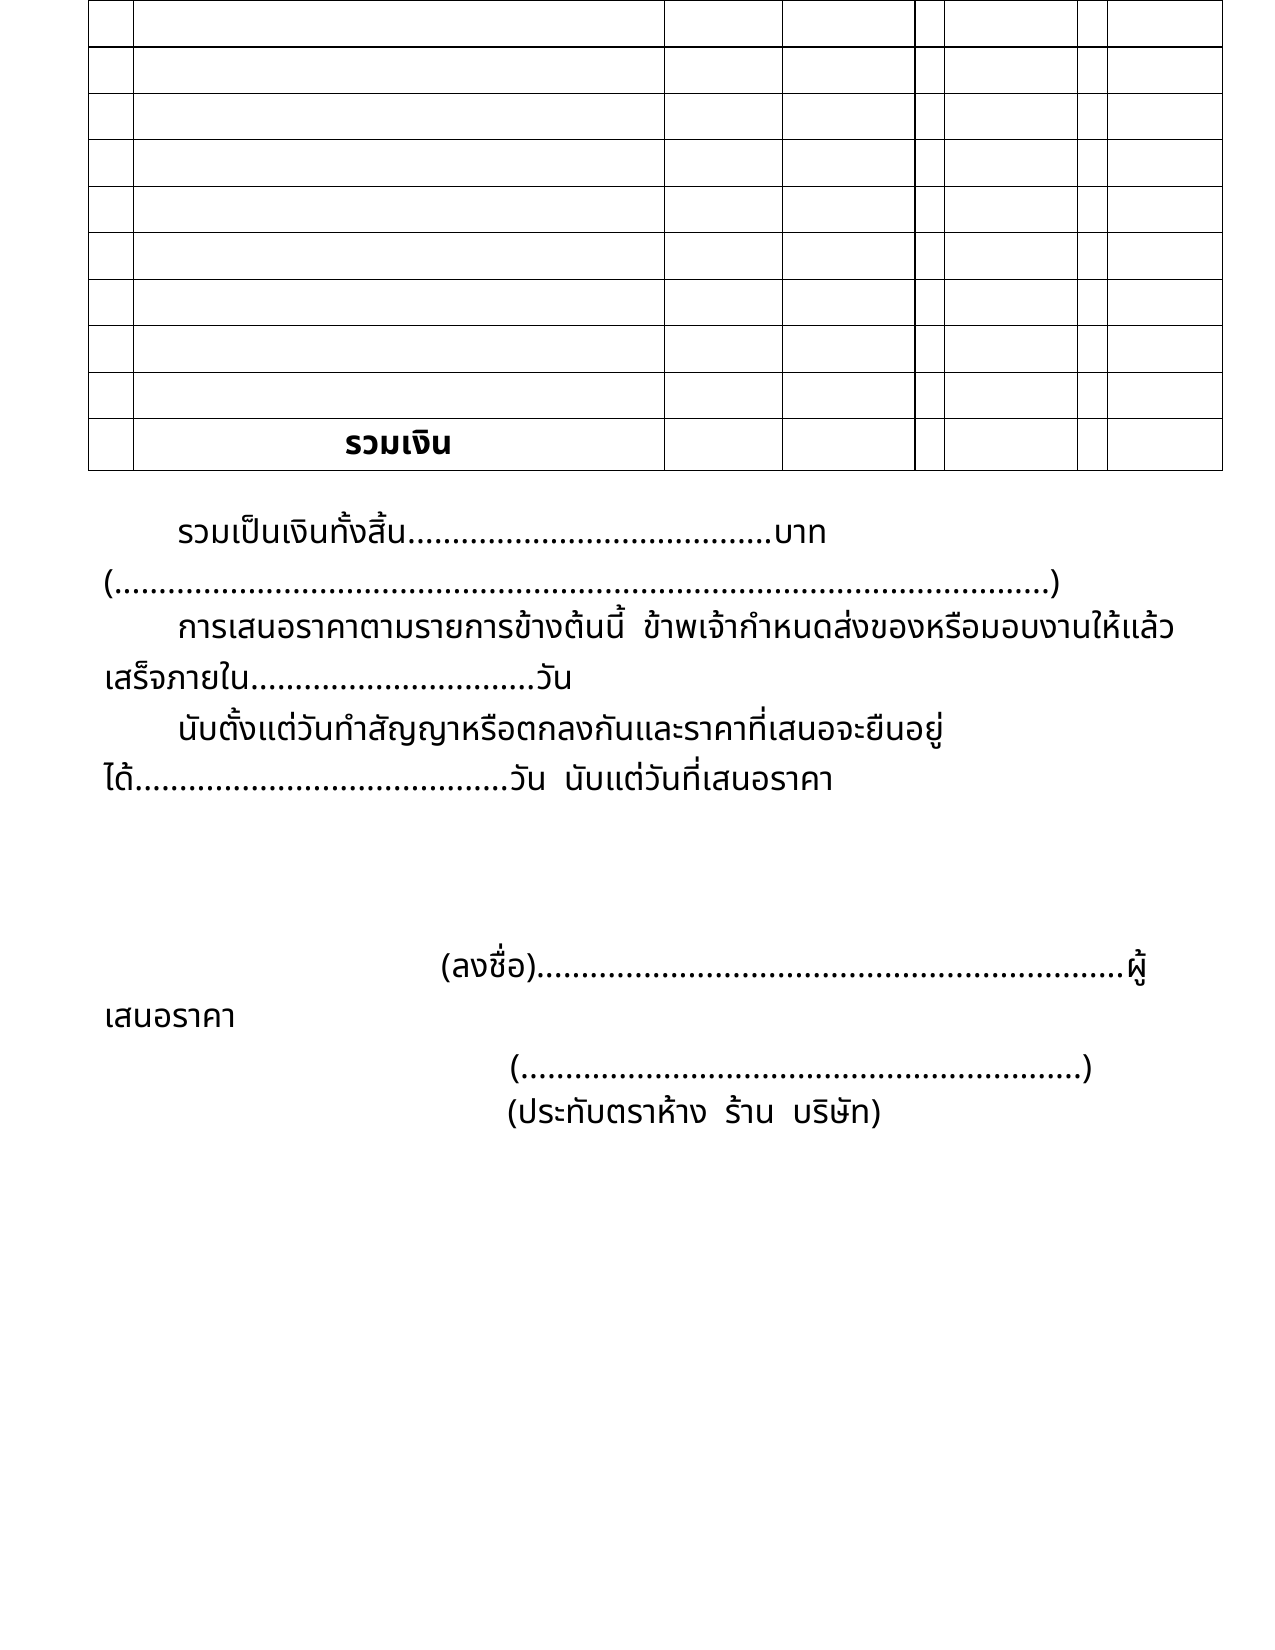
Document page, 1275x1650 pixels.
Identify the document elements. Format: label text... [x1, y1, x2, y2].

table_cell รวมเงิน [134, 419, 664, 469]
table_cell [665, 326, 782, 372]
table_cell [665, 1, 782, 46]
table_cell [1108, 140, 1222, 186]
table_cell [783, 373, 914, 418]
table_cell [945, 233, 1077, 279]
table_cell [783, 94, 914, 139]
table_cell [665, 187, 782, 232]
table_cell [665, 373, 782, 418]
table_cell [134, 140, 664, 186]
table_cell [1108, 419, 1222, 469]
table_cell [916, 140, 944, 186]
table_cell [1078, 373, 1107, 418]
table_cell [1078, 326, 1107, 372]
table_cell [945, 280, 1077, 325]
table_cell [1108, 1, 1222, 46]
table_cell [1078, 140, 1107, 186]
table_cell [945, 326, 1077, 372]
text รวมเป็นเงินทั้งสิ้น.........................................บาท (.........................................................................................................) [103, 507, 1211, 603]
table_cell [1078, 187, 1107, 232]
table_cell [916, 94, 944, 139]
table_cell [89, 280, 133, 325]
table_cell [665, 419, 782, 469]
table_cell [945, 1, 1077, 46]
text การเสนอราคาตามรายการข้างต้นนี้ ข้าพเจ้ากำหนดส่งของหรือมอบงานให้แล้วเสร็จภายใน................................วัน [103, 603, 1211, 704]
table_cell [945, 140, 1077, 186]
text (...............................................................) [103, 1043, 1211, 1088]
table_cell [916, 233, 944, 279]
table_cell [1078, 280, 1107, 325]
table_cell [134, 373, 664, 418]
table_cell [134, 187, 664, 232]
table_cell [89, 419, 133, 469]
table_cell [945, 94, 1077, 139]
table_cell [89, 326, 133, 372]
table_cell [1108, 326, 1222, 372]
table_cell [1108, 233, 1222, 279]
table_cell [1108, 48, 1222, 93]
table_cell [783, 280, 914, 325]
table_cell [945, 187, 1077, 232]
table_cell [89, 1, 133, 46]
table_cell [134, 326, 664, 372]
table_cell [783, 419, 914, 469]
text นับตั้งแต่วันทำสัญญาหรือตกลงกันและราคาที่เสนอจะยืนอยู่ได้..........................................วัน นับแต่วันที่เสนอราคา [103, 704, 1211, 806]
table_cell [665, 233, 782, 279]
table_cell [134, 233, 664, 279]
table_cell [89, 48, 133, 93]
table_cell [89, 140, 133, 186]
table_cell [89, 373, 133, 418]
table_cell [783, 1, 914, 46]
table_cell [916, 373, 944, 418]
table_cell [89, 94, 133, 139]
table_cell [945, 48, 1077, 93]
table_cell [1078, 1, 1107, 46]
table_cell [665, 280, 782, 325]
table_cell [1078, 48, 1107, 93]
table_cell [1078, 94, 1107, 139]
table_cell [1108, 94, 1222, 139]
table_cell [89, 187, 133, 232]
table_cell [945, 373, 1077, 418]
table_cell [134, 1, 664, 46]
table_cell [783, 233, 914, 279]
table_cell [916, 48, 944, 93]
table_cell [665, 140, 782, 186]
table_cell [916, 419, 944, 469]
table_cell [916, 280, 944, 325]
table_cell [783, 140, 914, 186]
table_cell [1078, 233, 1107, 279]
table_cell [1078, 419, 1107, 469]
table_cell [783, 48, 914, 93]
table_cell [89, 233, 133, 279]
text (ประทับตราห้าง ร้าน บริษัท) [103, 1088, 1211, 1139]
table_cell [1108, 280, 1222, 325]
table_cell [665, 94, 782, 139]
table_cell [1108, 373, 1222, 418]
table_cell [945, 419, 1077, 469]
table_cell [134, 280, 664, 325]
table_cell [783, 187, 914, 232]
table_cell [665, 48, 782, 93]
table_cell [134, 94, 664, 139]
table_cell [783, 326, 914, 372]
table_cell [916, 187, 944, 232]
table_cell [916, 1, 944, 46]
table_cell [134, 48, 664, 93]
table_cell [916, 326, 944, 372]
table_cell [1108, 187, 1222, 232]
text (ลงชื่อ)..................................................................ผู้เสนอราคา [103, 942, 1211, 1043]
